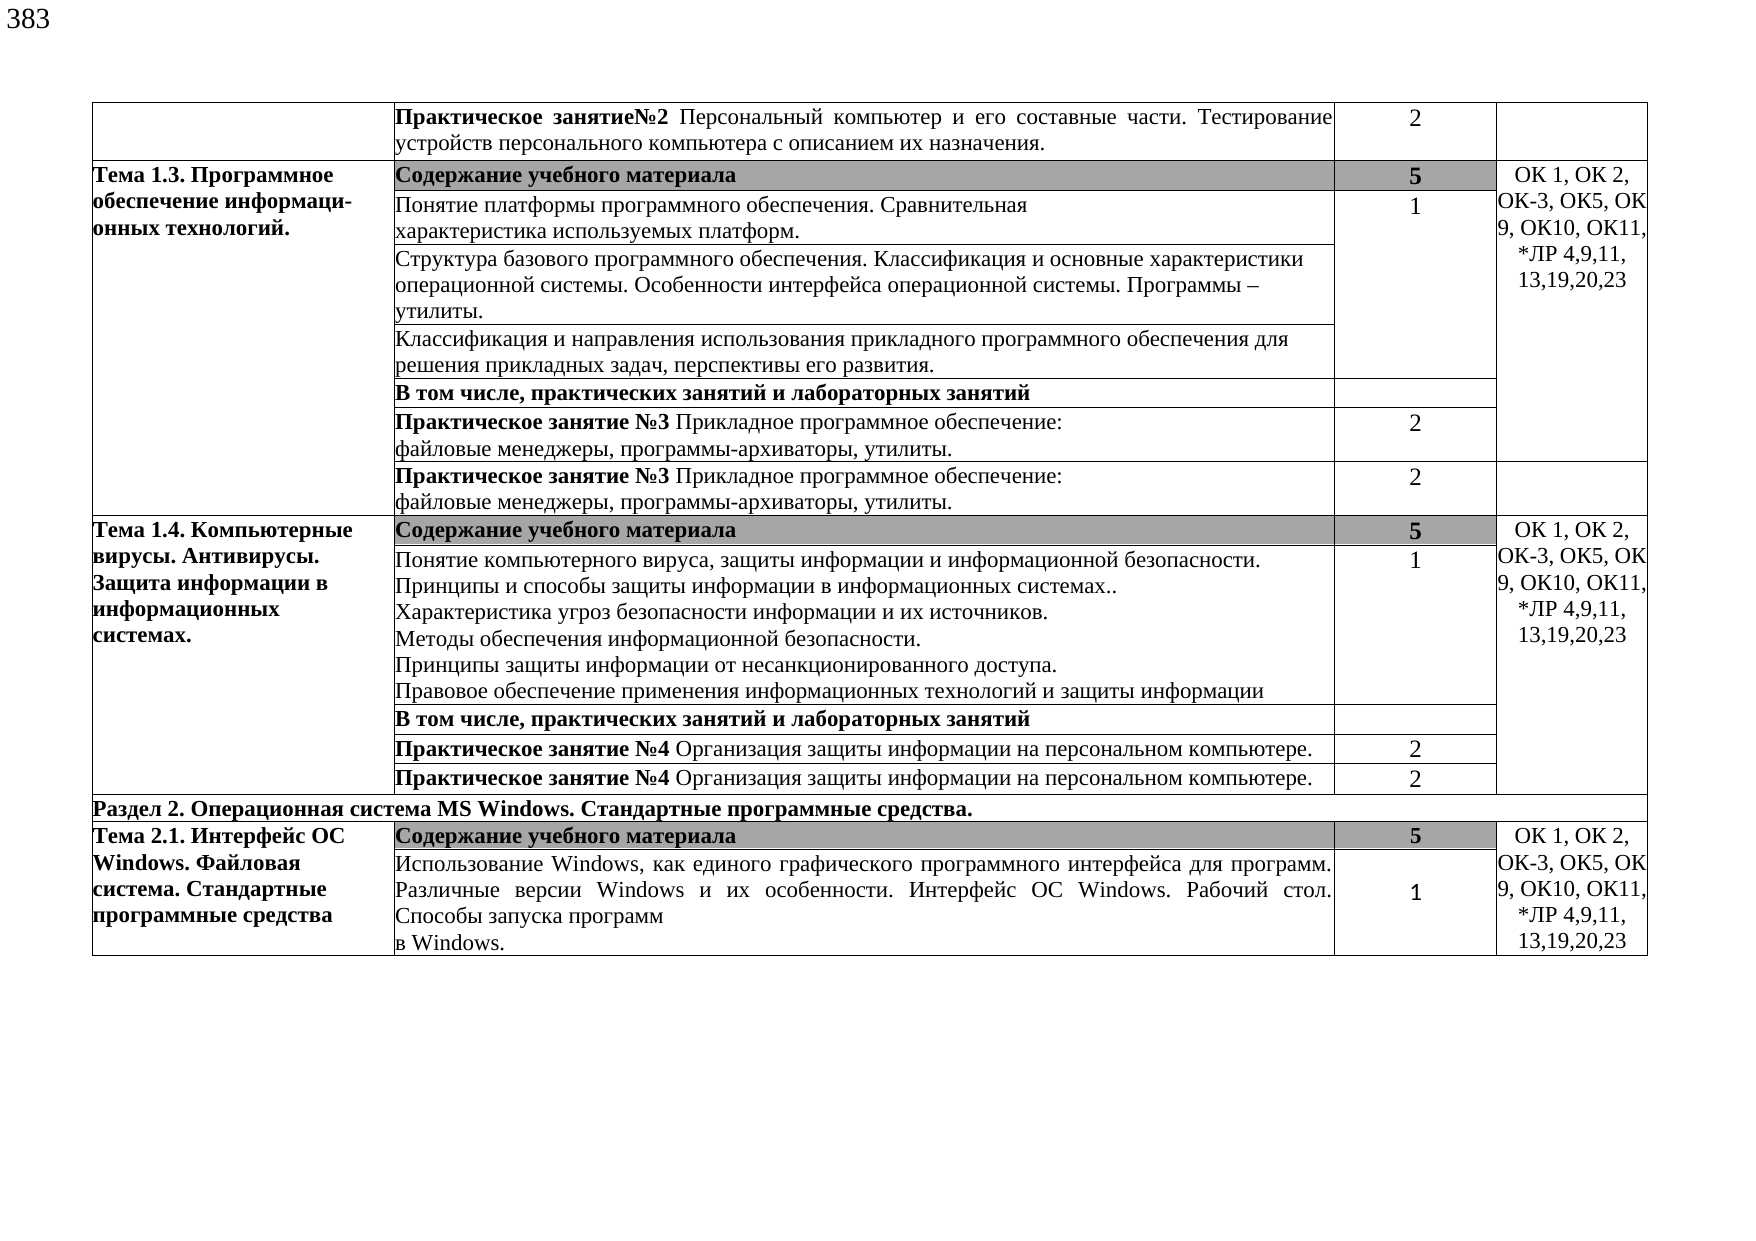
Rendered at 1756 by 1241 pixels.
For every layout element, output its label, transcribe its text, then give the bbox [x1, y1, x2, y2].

table_cell Содержание учебного материала [395, 161, 1334, 190]
table_cell В том числе, практических занятий и лабораторных занятий [395, 379, 1334, 407]
table_cell Практическое занятие №4 Организация защиты информации на персональном компьютере. [395, 764, 1334, 794]
table_cell 1 [1335, 546, 1496, 704]
table_cell Тема 1.3. Программное обеспечение информаци- онных технологий. [93, 161, 394, 515]
table_cell Содержание учебного материала [395, 822, 1334, 848]
table_cell ОК 1, ОК 2, ОК-3, ОК5, ОК 9, ОК10, ОК11, *ЛР 4,9,11, 13,19,20,23 [1497, 161, 1647, 461]
table_header [93, 103, 394, 160]
table_cell 2 [1335, 764, 1496, 794]
table_cell Тема 1.4. Компьютерные вирусы. Антивирусы. Защита информации в информационных системах. [93, 516, 394, 794]
table_cell [1497, 462, 1647, 515]
table_cell [1335, 705, 1496, 733]
table_cell 5 [1335, 161, 1496, 190]
table_cell ОК 1, ОК 2, ОК-3, ОК5, ОК 9, ОК10, ОК11, *ЛР 4,9,11, 13,19,20,23 [1497, 516, 1647, 794]
table_cell 1 [1335, 850, 1496, 955]
table_cell В том числе, практических занятий и лабораторных занятий [395, 705, 1334, 733]
table_cell Практическое занятие №3 Прикладное программное обеспечение: файловые менеджеры, программы-архиваторы, утилиты. [395, 462, 1334, 515]
table_cell 2 [1335, 408, 1496, 461]
table_cell 5 [1335, 516, 1496, 544]
table_cell Тема 2.1. Интерфейс ОС Windows. Файловая система. Стандартные программные средства [93, 822, 394, 955]
table_cell [1335, 379, 1496, 407]
table_cell Классификация и направления использования прикладного программного обеспечения для решения прикладных задач, перспективы его развития. [395, 325, 1334, 377]
table_cell ОК 1, ОК 2, ОК-3, ОК5, ОК 9, ОК10, ОК11, *ЛР 4,9,11, 13,19,20,23 [1497, 822, 1647, 955]
table_cell Структура базового программного обеспечения. Классификация и основные характеристики операционной системы. Особенности интерфейса операционной системы. Программы –утилиты. [395, 245, 1334, 324]
table_cell Понятие компьютерного вируса, защиты информации и информационной безопасности. Принципы и способы защиты информации в информационных системах.. Характеристика угроз безопасности информации и их источников. Методы обеспечения информационной безопасности. Принципы защиты информации от несанкционированного доступа. Правовое обеспечение применения информационных технологий и защиты информации [395, 546, 1334, 704]
table_header Практическое занятие№2 Персональный компьютер и его составные части. Тестирование устройств персонального компьютера с описанием их назначения. [395, 103, 1334, 160]
table_cell Содержание учебного материала [395, 516, 1334, 544]
table_cell 2 [1335, 462, 1496, 515]
table_cell 5 [1335, 822, 1496, 848]
table_cell Практическое занятие №3 Прикладное программное обеспечение: файловые менеджеры, программы-архиваторы, утилиты. [395, 408, 1334, 461]
table_cell 1 [1335, 191, 1496, 377]
table_header 2 [1335, 103, 1496, 160]
table_header [1497, 103, 1647, 160]
table_cell Использование Windows, как единого графического программного интерфейса для программ. Различные версии Windows и их особенности. Интерфейс ОС Windows. Рабочий стол. Способы запуска программ в Windows. [395, 850, 1334, 955]
table_cell Практическое занятие №4 Организация защиты информации на персональном компьютере. [395, 735, 1334, 763]
table_cell Раздел 2. Операционная система MS Windows. Стандартные программные средства. [93, 795, 1647, 821]
table_cell Понятие платформы программного обеспечения. Сравнительная характеристика используемых платформ. [395, 191, 1334, 244]
table_cell 2 [1335, 735, 1496, 763]
